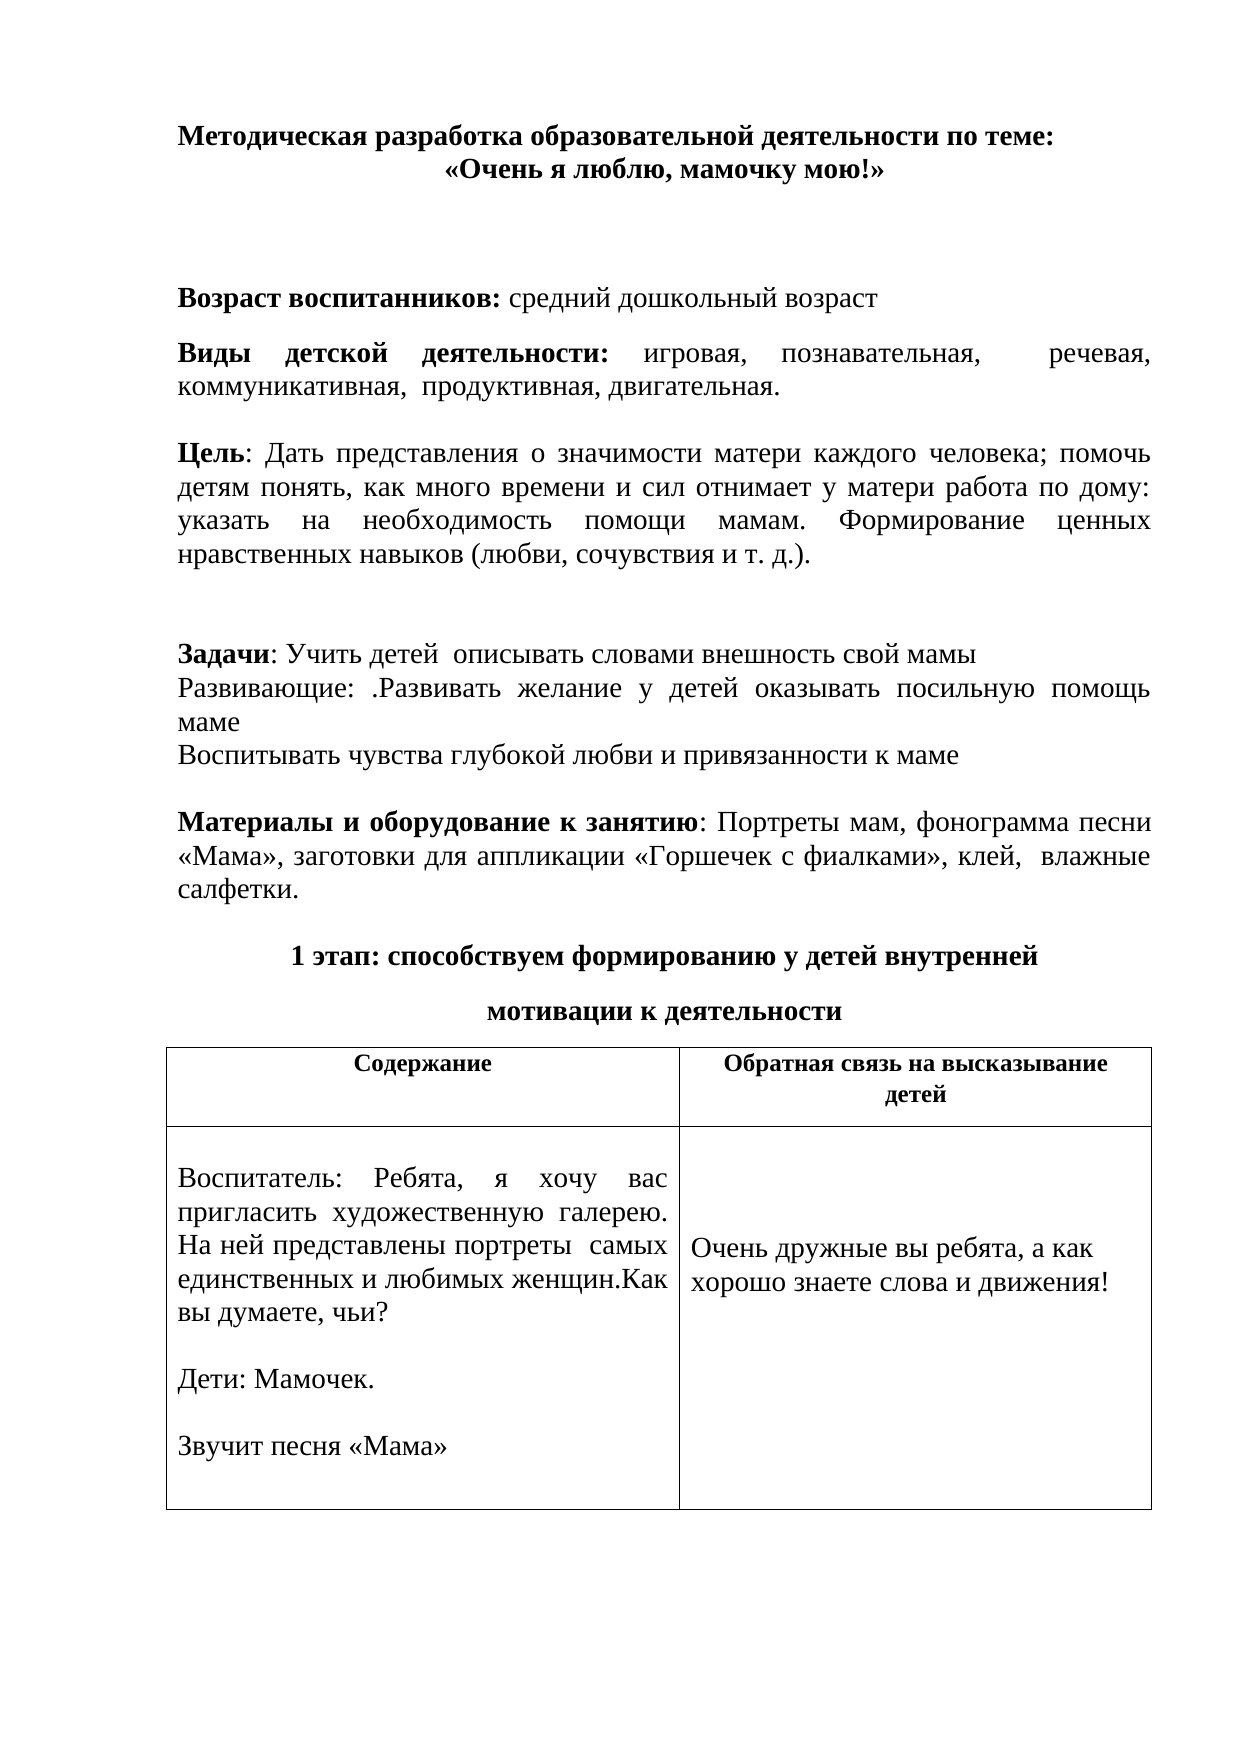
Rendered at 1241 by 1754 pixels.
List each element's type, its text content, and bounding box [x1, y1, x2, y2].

table_header Обратная связь на высказывание детей [680, 1048, 1151, 1126]
text «Очень я люблю, мамочку мою!» [177, 152, 1152, 185]
table_cell Очень дружные вы ребята, а как хорошо знаете слова и движения! [680, 1127, 1151, 1508]
table_cell Воспитатель: Ребята, я хочу вас пригласить художественную галерею. На ней представлены портреты самых единственных и любимых женщин.Как вы думаете, чьи? Дети: Мамочек. Звучит песня «Мама» [167, 1127, 679, 1508]
text Виды детской деятельности: игровая, познавательная, речевая, коммуникативная, продуктивная, двигательная. [177, 335, 1152, 402]
text мотивации к деятельности [177, 993, 1152, 1026]
text Материалы и оборудование к занятию: Портреты мам, фонограмма песни «Мама», заготовки для аппликации «Горшечек с фиалками», клей, влажные салфетки. [177, 804, 1152, 905]
table_header Содержание [167, 1048, 679, 1126]
text Воспитывать чувства глубокой любви и привязанности к маме [177, 737, 1152, 771]
text 1 этап: способствуем формированию у детей внутренней [177, 938, 1152, 972]
text Задачи: Учить детей описывать словами внешность свой мамы [177, 637, 1152, 670]
text Развивающие: .Развивать желание у детей оказывать посильную помощь маме [177, 670, 1152, 737]
text Цель: Дать представления о значимости матери каждого человека; помочь детям понять, как много времени и сил отнимает у матери работа по дому: указать на необходимость помощи мамам. Формирование ценных нравственных навыков (любви, сочувствия и т. д.). [177, 435, 1152, 569]
text Возраст воспитанников: средний дошкольный возраст [177, 280, 1152, 314]
text Методическая разработка образовательной деятельности по теме: [177, 118, 1152, 152]
